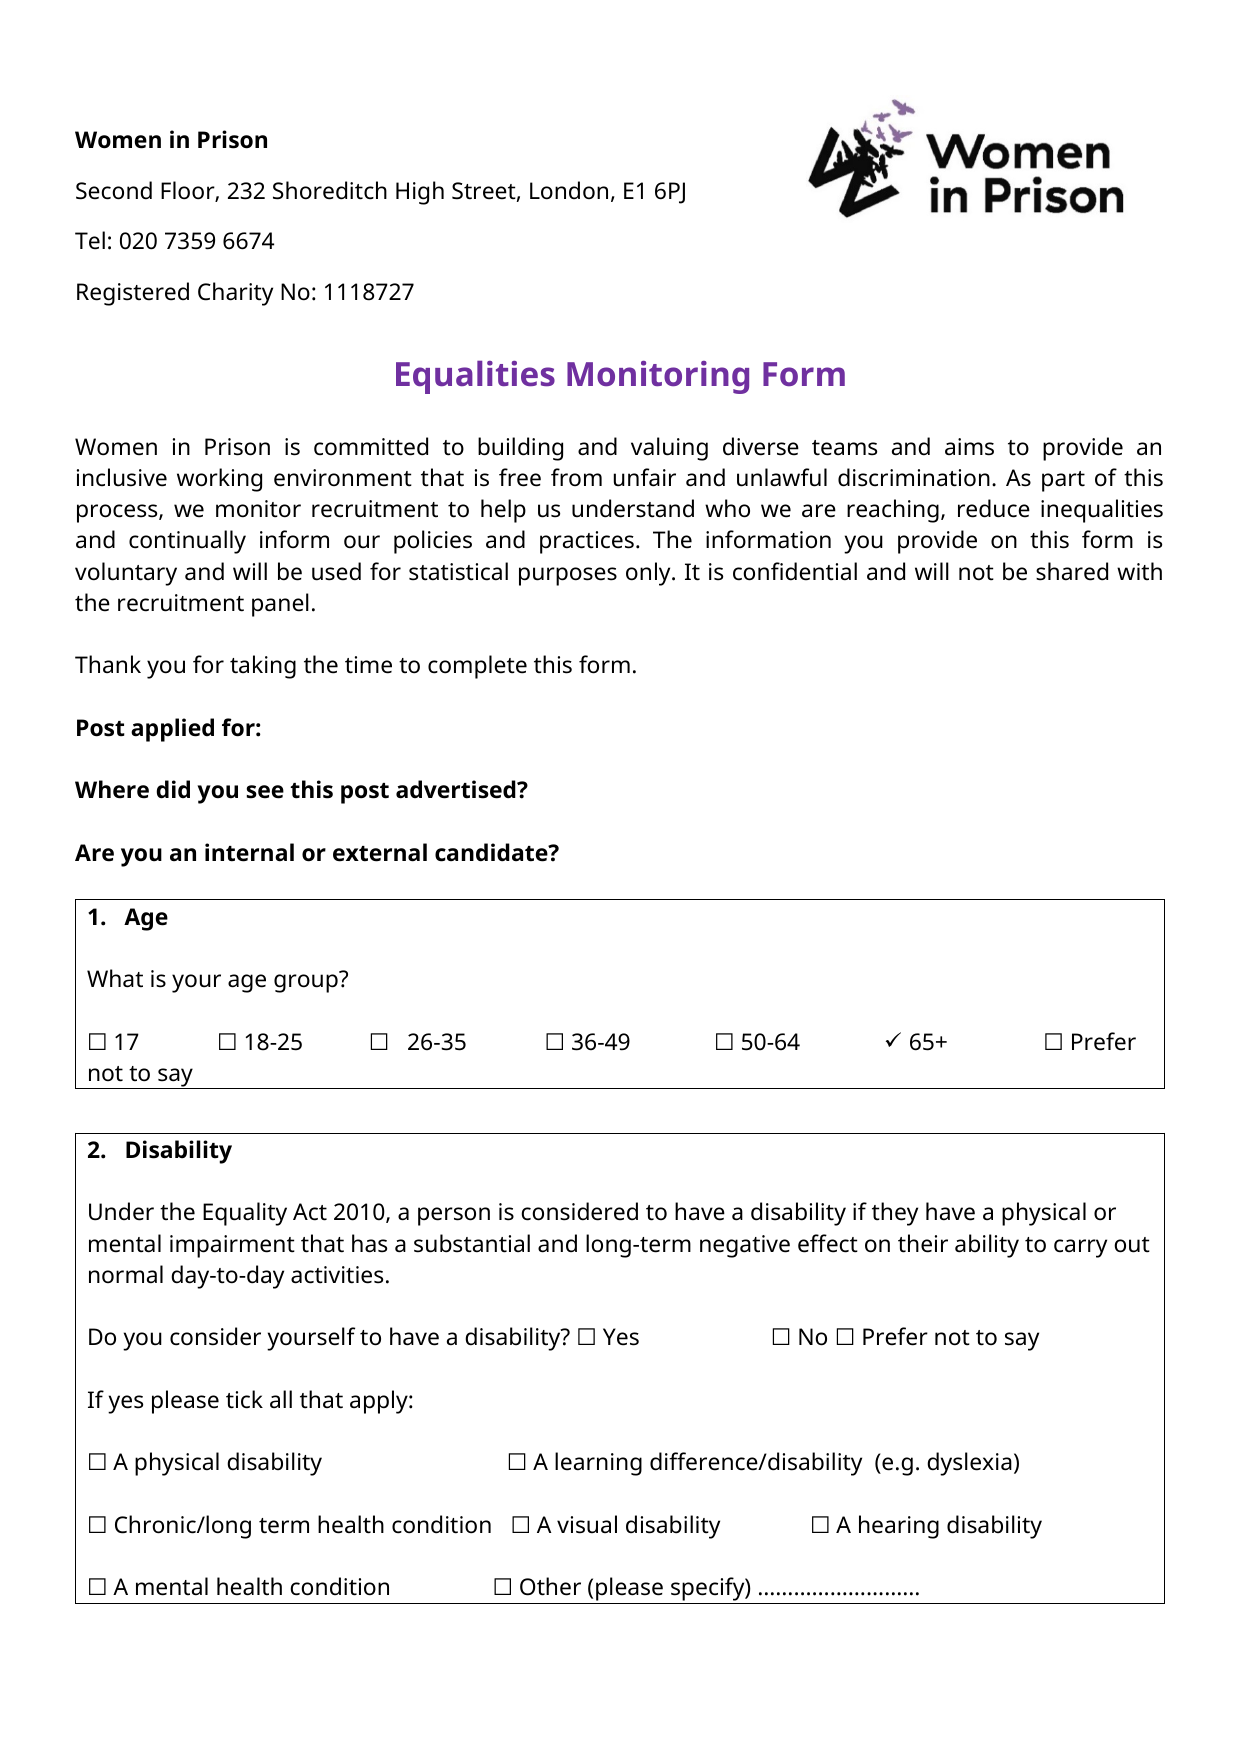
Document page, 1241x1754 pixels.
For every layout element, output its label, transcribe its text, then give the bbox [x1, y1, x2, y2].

picture [805, 95, 1128, 223]
text Post applied for: [75, 712, 1165, 743]
text Where did you see this post advertised? [75, 774, 1165, 806]
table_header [76, 1134, 1164, 1602]
subtitle Equalities Monitoring Form [75, 350, 1165, 396]
text Women in Prison is committed to building and valuing diverse teams and aims to provide an inclusive working environment that is free from unfair and unlawful discrimination. As part of this process, we monitor recruitment to help us understand who we are reaching, reduce inequalities and continually inform our policies and practices. The information you provide on this form is voluntary and will be used for statistical purposes only. It is confidential and will not be shared with the recruitment panel. [75, 431, 1165, 618]
text Thank you for taking the time to complete this form. [75, 649, 1165, 681]
table_header Age What is your age group? 17 18-25 26-35 36-49 50-64 65+ Prefer not to say [76, 900, 1164, 1088]
text Are you an internal or external candidate? [75, 837, 1165, 868]
